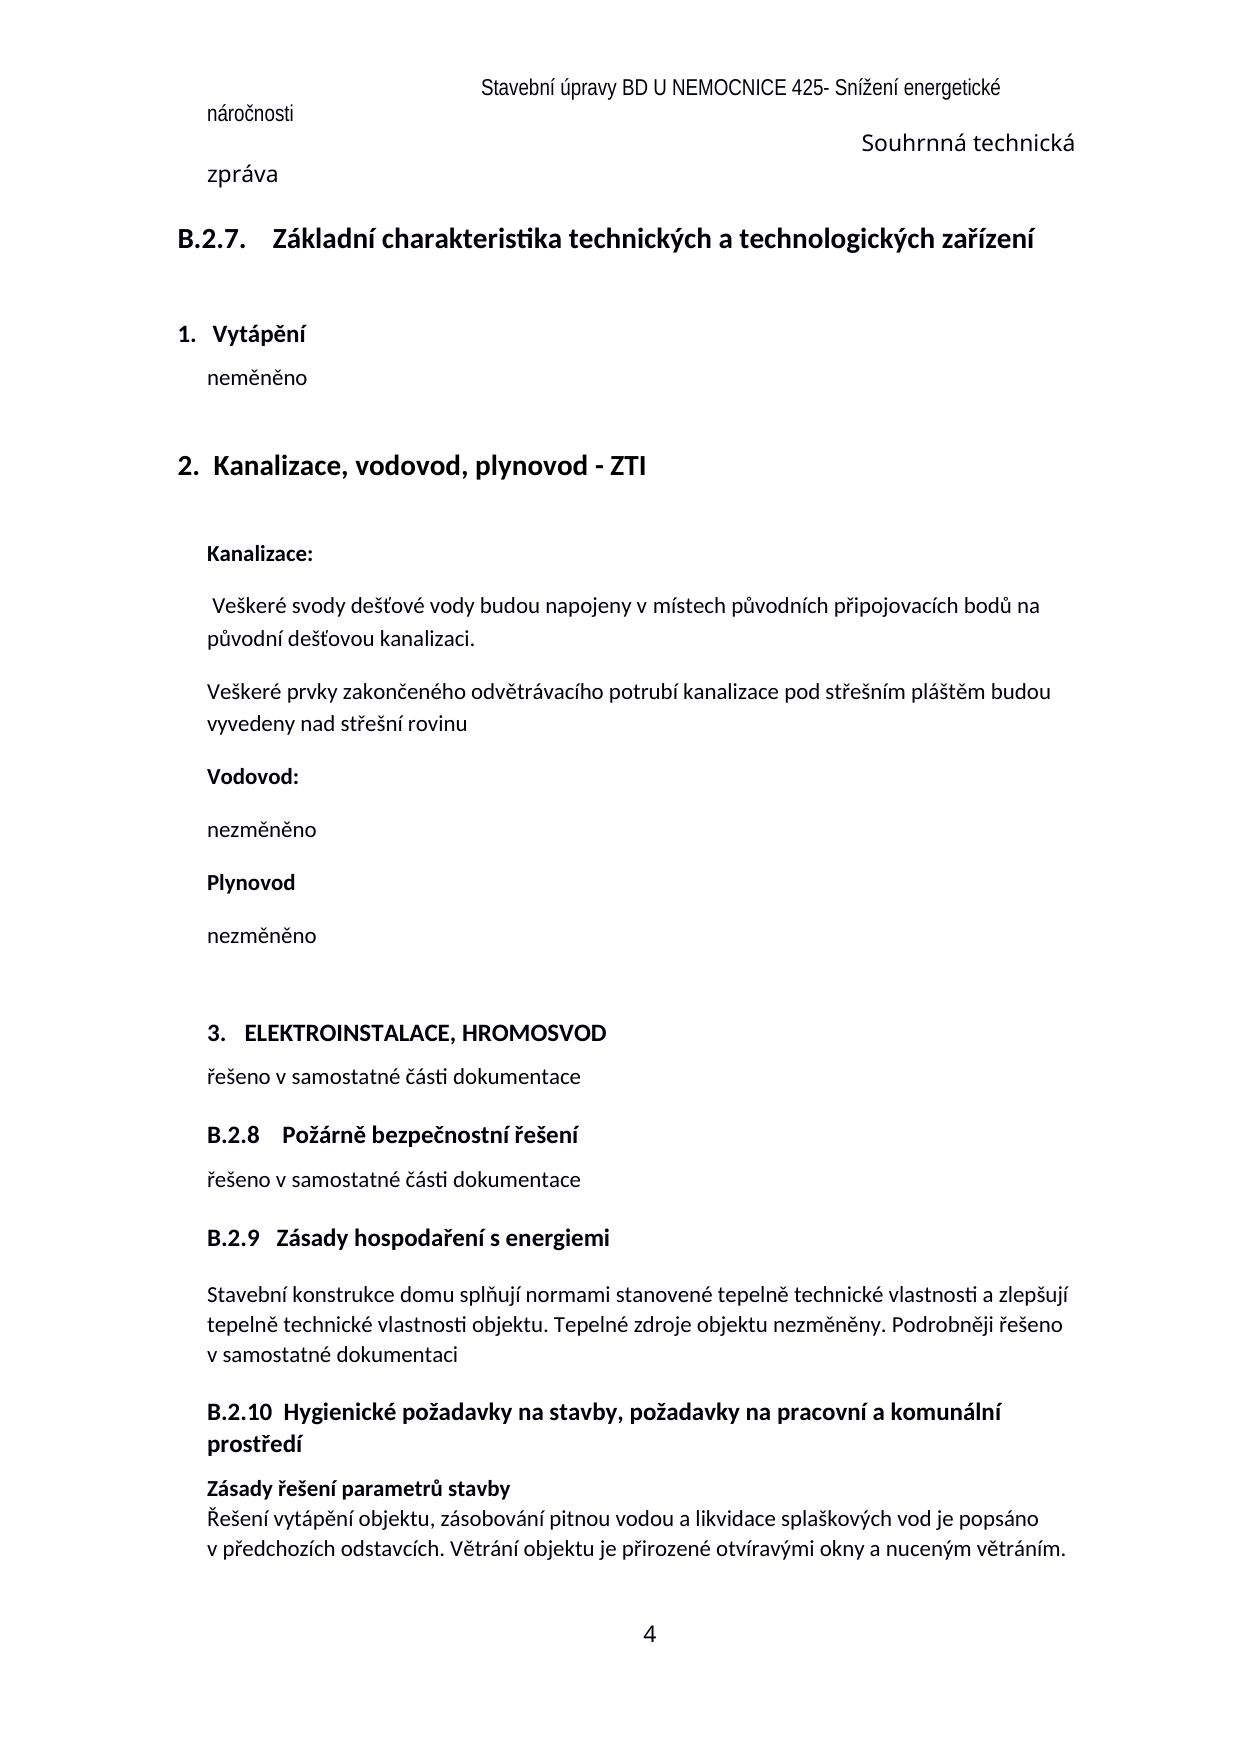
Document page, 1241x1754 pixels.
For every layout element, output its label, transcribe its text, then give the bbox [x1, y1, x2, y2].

list Vytápění [177, 318, 1093, 348]
text Veškeré prvky zakončeného odvětrávacího potrubí kanalizace pod střešním pláštěm budou vyvedeny nad střešní rovinu [207, 677, 1093, 737]
text B.2.7. Základní charakteristika technických a technologických zařízení [177, 220, 1093, 256]
list řešeno v samostatné části dokumentace [207, 1165, 1093, 1193]
list ELEKTROINSTALACE, HROMOSVOD [207, 1017, 1093, 1047]
list Kanalizace, vodovod, plynovod - ZTI [177, 447, 1093, 483]
text Vodovod: [207, 762, 1093, 790]
text Veškeré svody dešťové vody budou napojeny v místech původních připojovacích bodů na původní dešťovou kanalizaci. [207, 592, 1093, 652]
text neměněno [207, 363, 1093, 391]
text nezměněno [207, 921, 1093, 949]
text Kanalizace: [207, 539, 1093, 567]
text B.2.8 Požárně bezpečnostní řešení [207, 1119, 1093, 1150]
list řešeno v samostatné části dokumentace [207, 1062, 1093, 1090]
text B.2.10 Hygienické požadavky na stavby, požadavky na pracovní a komunální prostředí [207, 1396, 1093, 1459]
text Zásady řešení parametrů stavby [207, 1474, 1093, 1502]
text Řešení vytápění objektu, zásobování pitnou vodou a likvidace splaškových vod je popsáno v předchozích odstavcích. Větrání objektu je přirozené otvíravými okny a nuceným větráním. [207, 1504, 1093, 1562]
text B.2.9 Zásady hospodaření s energiemi [207, 1222, 1093, 1253]
text nezměněno [207, 815, 1093, 843]
text Stavební konstrukce domu splňují normami stanovené tepelně technické vlastnosti a zlepšují tepelně technické vlastnosti objektu. Tepelné zdroje objektu nezměněny. Podrobněji řešeno v samostatné dokumentaci [207, 1280, 1093, 1368]
text Plynovod [207, 868, 1093, 896]
